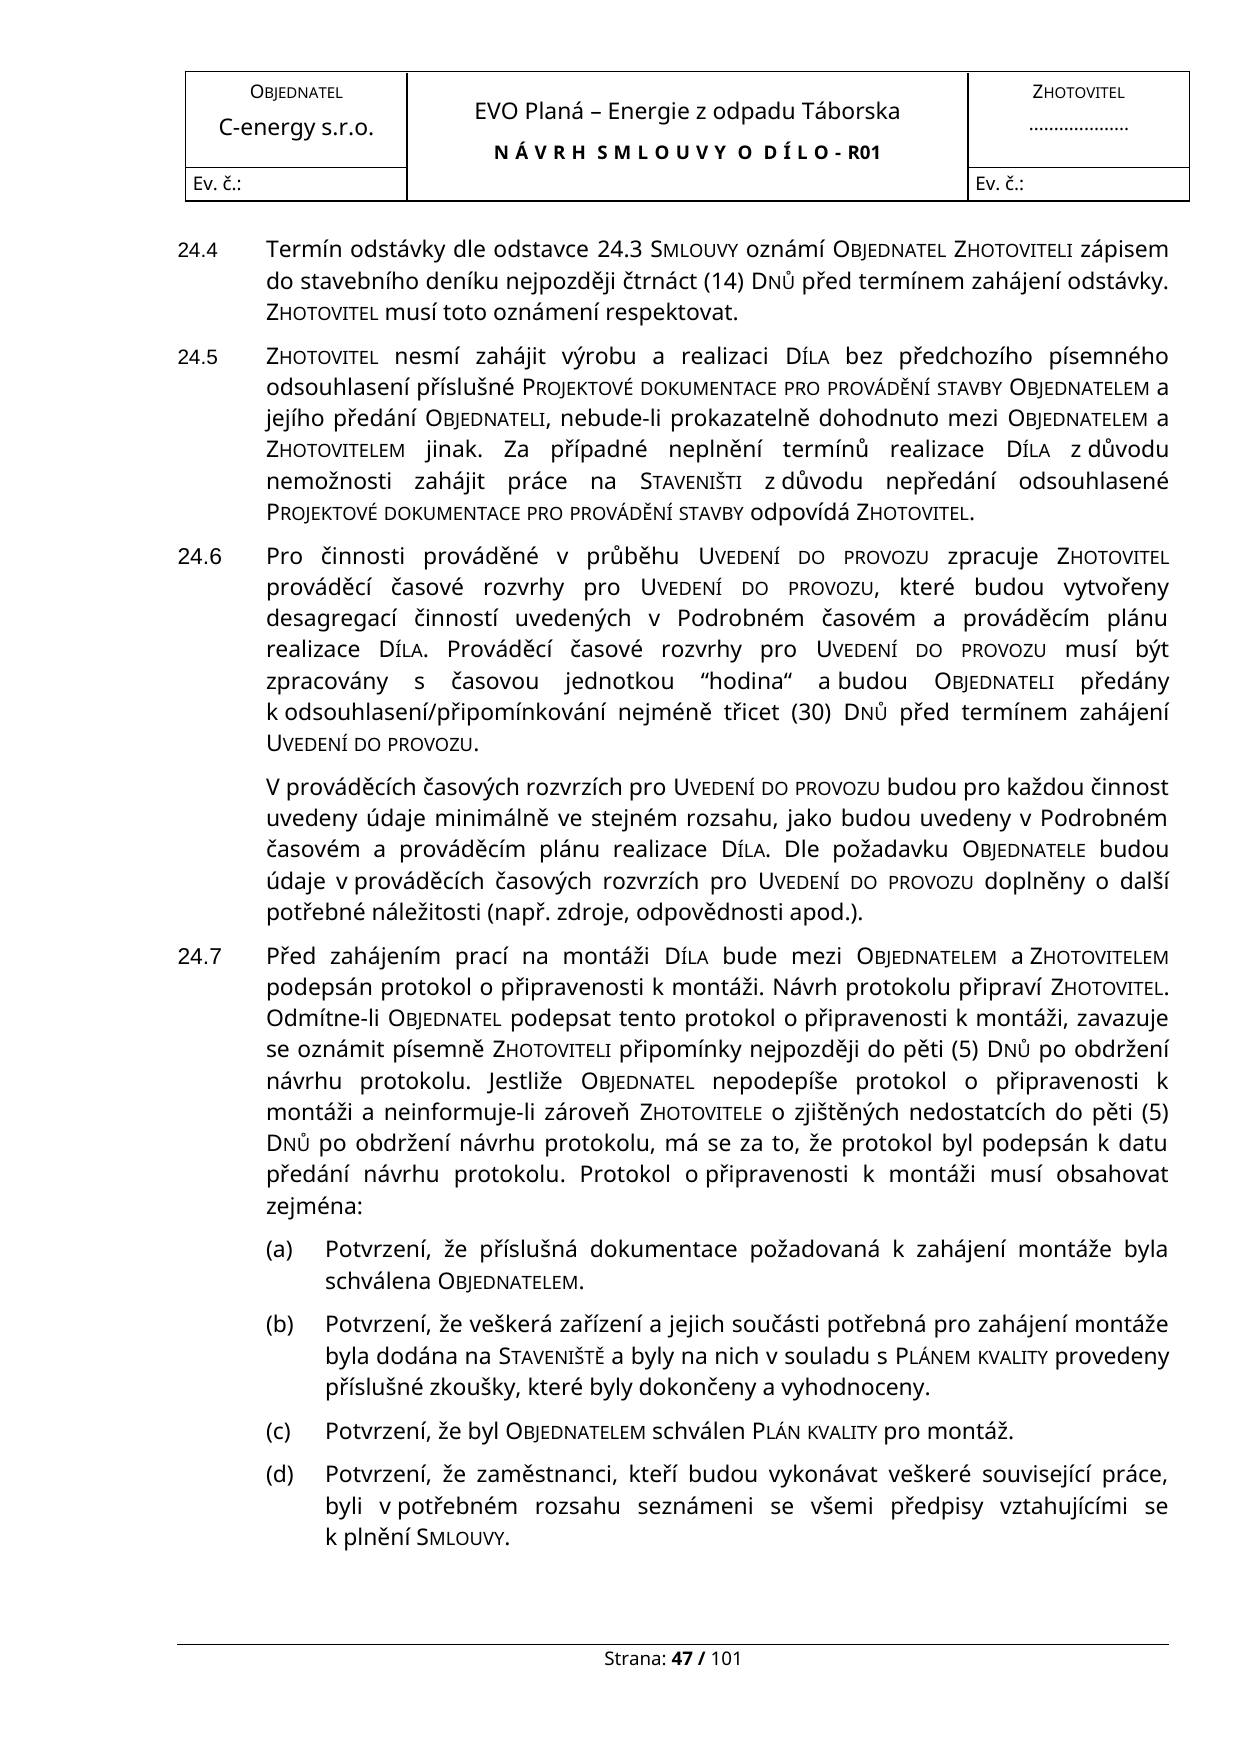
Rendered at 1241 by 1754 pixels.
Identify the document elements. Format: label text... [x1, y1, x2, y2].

subtitle Potvrzení, že příslušná dokumentace požadovaná k zahájení montáže byla schválena Objednatelem. [266, 1233, 1169, 1296]
text Zhotovitel nesmí zahájit výrobu a realizaci Díla bez předchozího písemného odsouhlasení příslušné Projektové dokumentace pro provádění stavby Objednatelem a jejího předání Objednateli, nebude-li prokazatelně dohodnuto mezi Objednatelem a Zhotovitelem jinak. Za případné neplnění termínů realizace Díla z důvodu nemožnosti zahájit práce na Staveništi z důvodu nepředání odsouhlasené Projektové dokumentace pro provádění stavby odpovídá Zhotovitel. [177, 339, 1169, 527]
subtitle Potvrzení, že veškerá zařízení a jejich součásti potřebná pro zahájení montáže byla dodána na Staveniště a byly na nich v souladu s Plánem kvality provedeny příslušné zkoušky, které byly dokončeny a vyhodnoceny. [266, 1308, 1169, 1402]
list V prováděcích časových rozvrzích pro Uvedení do provozu budou pro každou činnost uvedeny údaje minimálně ve stejném rozsahu, jako budou uvedeny v Podrobném časovém a prováděcím plánu realizace Díla. Dle požadavku Objednatele budou údaje v prováděcích časových rozvrzích pro Uvedení do provozu doplněny o další potřebné náležitosti (např. zdroje, odpovědnosti apod.). [266, 771, 1169, 927]
subtitle Potvrzení, že byl Objednatelem schválen Plán kvality pro montáž. [266, 1414, 1169, 1446]
text Termín odstávky dle odstavce 24.3 Smlouvy oznámí Objednatel Zhotoviteli zápisem do stavebního deníku nejpozději čtrnáct (14) Dnů před termínem zahájení odstávky. Zhotovitel musí toto oznámení respektovat. [177, 233, 1169, 327]
subtitle Potvrzení, že zaměstnanci, kteří budou vykonávat veškeré související práce, byli v potřebném rozsahu seznámeni se všemi předpisy vztahujícími se k plnění Smlouvy. [266, 1458, 1169, 1552]
text Pro činnosti prováděné v průběhu Uvedení do provozu zpracuje Zhotovitel prováděcí časové rozvrhy pro Uvedení do provozu, které budou vytvořeny desagregací činností uvedených v Podrobném časovém a prováděcím plánu realizace Díla. Prováděcí časové rozvrhy pro Uvedení do provozu musí být zpracovány s časovou jednotkou “hodina“ a budou Objednateli předány k odsouhlasení/připomínkování nejméně třicet (30) Dnů před termínem zahájení Uvedení do provozu. [177, 539, 1169, 758]
text Před zahájením prací na montáži Díla bude mezi Objednatelem a Zhotovitelem podepsán protokol o připravenosti k montáži. Návrh protokolu připraví Zhotovitel. Odmítne-li Objednatel podepsat tento protokol o připravenosti k montáži, zavazuje se oznámit písemně Zhotoviteli připomínky nejpozději do pěti (5) Dnů po obdržení návrhu protokolu. Jestliže Objednatel nepodepíše protokol o připravenosti k montáži a neinformuje-li zároveň Zhotovitele o zjištěných nedostatcích do pěti (5) Dnů po obdržení návrhu protokolu, má se za to, že protokol byl podepsán k datu předání návrhu protokolu. Protokol o připravenosti k montáži musí obsahovat zejména: [177, 939, 1169, 1221]
